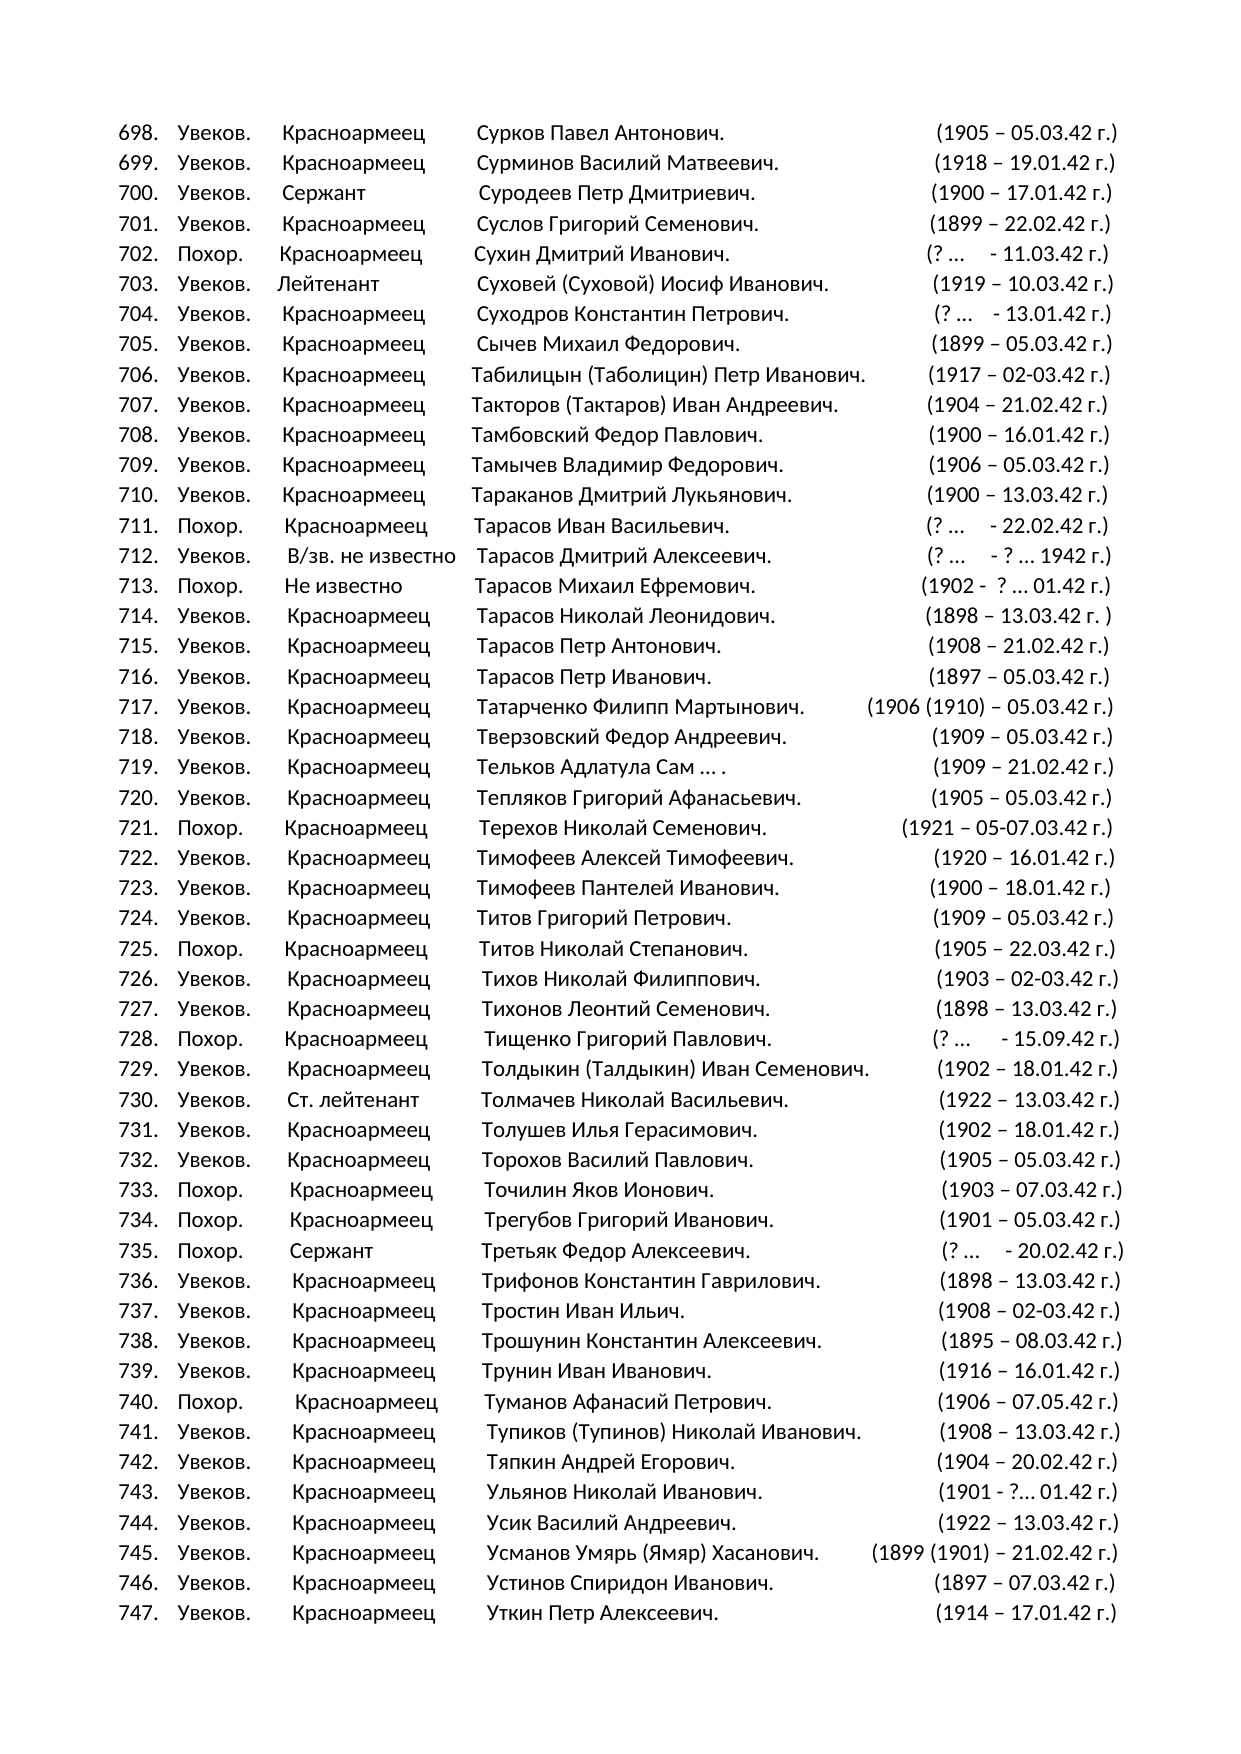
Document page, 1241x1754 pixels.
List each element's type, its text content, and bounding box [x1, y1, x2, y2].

list Увеков. Красноармеец Тепляков Григорий Афанасьевич. (1905 – 05.03.42 г.) [118, 783, 1152, 811]
list Похор. Красноармеец Сухин Дмитрий Иванович. (? … - 11.03.42 г.) [118, 239, 1152, 267]
list Увеков. Красноармеец Сурминов Василий Матвеевич. (1918 – 19.01.42 г.) [118, 148, 1152, 176]
list Увеков. Красноармеец Табилицын (Таболицин) Петр Иванович. (1917 – 02-03.42 г.) [118, 360, 1152, 388]
list Увеков. Красноармеец Тихов Николай Филиппович. (1903 – 02-03.42 г.) [118, 964, 1152, 992]
list Увеков. Красноармеец Такторов (Тактаров) Иван Андреевич. (1904 – 21.02.42 г.) [118, 390, 1152, 418]
list Похор. Красноармеец Точилин Яков Ионович. (1903 – 07.03.42 г.) [118, 1175, 1152, 1203]
list Похор. Красноармеец Туманов Афанасий Петрович. (1906 – 07.05.42 г.) [118, 1387, 1152, 1415]
list Похор. Не известно Тарасов Михаил Ефремович. (1902 - ? … 01.42 г.) [118, 571, 1152, 599]
list Увеков. Красноармеец Устинов Спиридон Иванович. (1897 – 07.03.42 г.) [118, 1568, 1152, 1596]
list Похор. Красноармеец Титов Николай Степанович. (1905 – 22.03.42 г.) [118, 934, 1152, 962]
list Увеков. Красноармеец Тарасов Петр Антонович. (1908 – 21.02.42 г.) [118, 632, 1152, 660]
list Увеков. Красноармеец Тельков Адлатула Сам … . (1909 – 21.02.42 г.) [118, 752, 1152, 781]
list Увеков. Красноармеец Усманов Умярь (Ямяр) Хасанович. (1899 (1901) – 21.02.42 г.) [118, 1538, 1152, 1566]
list Похор. Сержант Третьяк Федор Алексеевич. (? … - 20.02.42 г.) [118, 1236, 1152, 1264]
list Увеков. Красноармеец Тихонов Леонтий Семенович. (1898 – 13.03.42 г.) [118, 994, 1152, 1022]
list Похор. Красноармеец Тарасов Иван Васильевич. (? … - 22.02.42 г.) [118, 511, 1152, 539]
list Увеков. Сержант Суродеев Петр Дмитриевич. (1900 – 17.01.42 г.) [118, 178, 1152, 207]
list Увеков. Красноармеец Тамычев Владимир Федорович. (1906 – 05.03.42 г.) [118, 450, 1152, 478]
list Увеков. Красноармеец Тупиков (Тупинов) Николай Иванович. (1908 – 13.03.42 г.) [118, 1417, 1152, 1445]
list Увеков. Красноармеец Тарасов Николай Леонидович. (1898 – 13.03.42 г. ) [118, 601, 1152, 629]
list Увеков. Красноармеец Усик Василий Андреевич. (1922 – 13.03.42 г.) [118, 1508, 1152, 1536]
list Увеков. Красноармеец Тараканов Дмитрий Лукьянович. (1900 – 13.03.42 г.) [118, 481, 1152, 509]
list Увеков. Красноармеец Трифонов Константин Гаврилович. (1898 – 13.03.42 г.) [118, 1266, 1152, 1294]
list Похор. Красноармеец Терехов Николай Семенович. (1921 – 05-07.03.42 г.) [118, 813, 1152, 841]
list Увеков. Красноармеец Ульянов Николай Иванович. (1901 - ?… 01.42 г.) [118, 1477, 1152, 1506]
list Увеков. Красноармеец Тимофеев Пантелей Иванович. (1900 – 18.01.42 г.) [118, 873, 1152, 901]
list Увеков. В/зв. не известно Тарасов Дмитрий Алексеевич. (? … - ? … 1942 г.) [118, 541, 1152, 569]
list Увеков. Красноармеец Суслов Григорий Семенович. (1899 – 22.02.42 г.) [118, 209, 1152, 237]
list Похор. Красноармеец Тищенко Григорий Павлович. (? … - 15.09.42 г.) [118, 1024, 1152, 1052]
list Увеков. Красноармеец Сычев Михаил Федорович. (1899 – 05.03.42 г.) [118, 329, 1152, 358]
list Похор. Красноармеец Трегубов Григорий Иванович. (1901 – 05.03.42 г.) [118, 1206, 1152, 1234]
list Увеков. Красноармеец Татарченко Филипп Мартынович. (1906 (1910) – 05.03.42 г.) [118, 692, 1152, 720]
list Увеков. Красноармеец Тверзовский Федор Андреевич. (1909 – 05.03.42 г.) [118, 722, 1152, 750]
list Увеков. Красноармеец Тарасов Петр Иванович. (1897 – 05.03.42 г.) [118, 662, 1152, 690]
list Увеков. Красноармеец Толушев Илья Герасимович. (1902 – 18.01.42 г.) [118, 1115, 1152, 1143]
list Увеков. Лейтенант Суховей (Суховой) Иосиф Иванович. (1919 – 10.03.42 г.) [118, 269, 1152, 297]
list Увеков. Красноармеец Титов Григорий Петрович. (1909 – 05.03.42 г.) [118, 903, 1152, 932]
list Увеков. Ст. лейтенант Толмачев Николай Васильевич. (1922 – 13.03.42 г.) [118, 1085, 1152, 1113]
list Увеков. Красноармеец Тростин Иван Ильич. (1908 – 02-03.42 г.) [118, 1296, 1152, 1324]
list Увеков. Красноармеец Трошунин Константин Алексеевич. (1895 – 08.03.42 г.) [118, 1326, 1152, 1354]
list Увеков. Красноармеец Трунин Иван Иванович. (1916 – 16.01.42 г.) [118, 1357, 1152, 1385]
list Увеков. Красноармеец Суходров Константин Петрович. (? … - 13.01.42 г.) [118, 299, 1152, 327]
list Увеков. Красноармеец Уткин Петр Алексеевич. (1914 – 17.01.42 г.) [118, 1598, 1152, 1626]
list Увеков. Красноармеец Торохов Василий Павлович. (1905 – 05.03.42 г.) [118, 1145, 1152, 1173]
list Увеков. Красноармеец Сурков Павел Антонович. (1905 – 05.03.42 г.) [118, 118, 1152, 146]
list Увеков. Красноармеец Толдыкин (Талдыкин) Иван Семенович. (1902 – 18.01.42 г.) [118, 1054, 1152, 1083]
list Увеков. Красноармеец Тимофеев Алексей Тимофеевич. (1920 – 16.01.42 г.) [118, 843, 1152, 871]
list Увеков. Красноармеец Тамбовский Федор Павлович. (1900 – 16.01.42 г.) [118, 420, 1152, 448]
list Увеков. Красноармеец Тяпкин Андрей Егорович. (1904 – 20.02.42 г.) [118, 1447, 1152, 1475]
